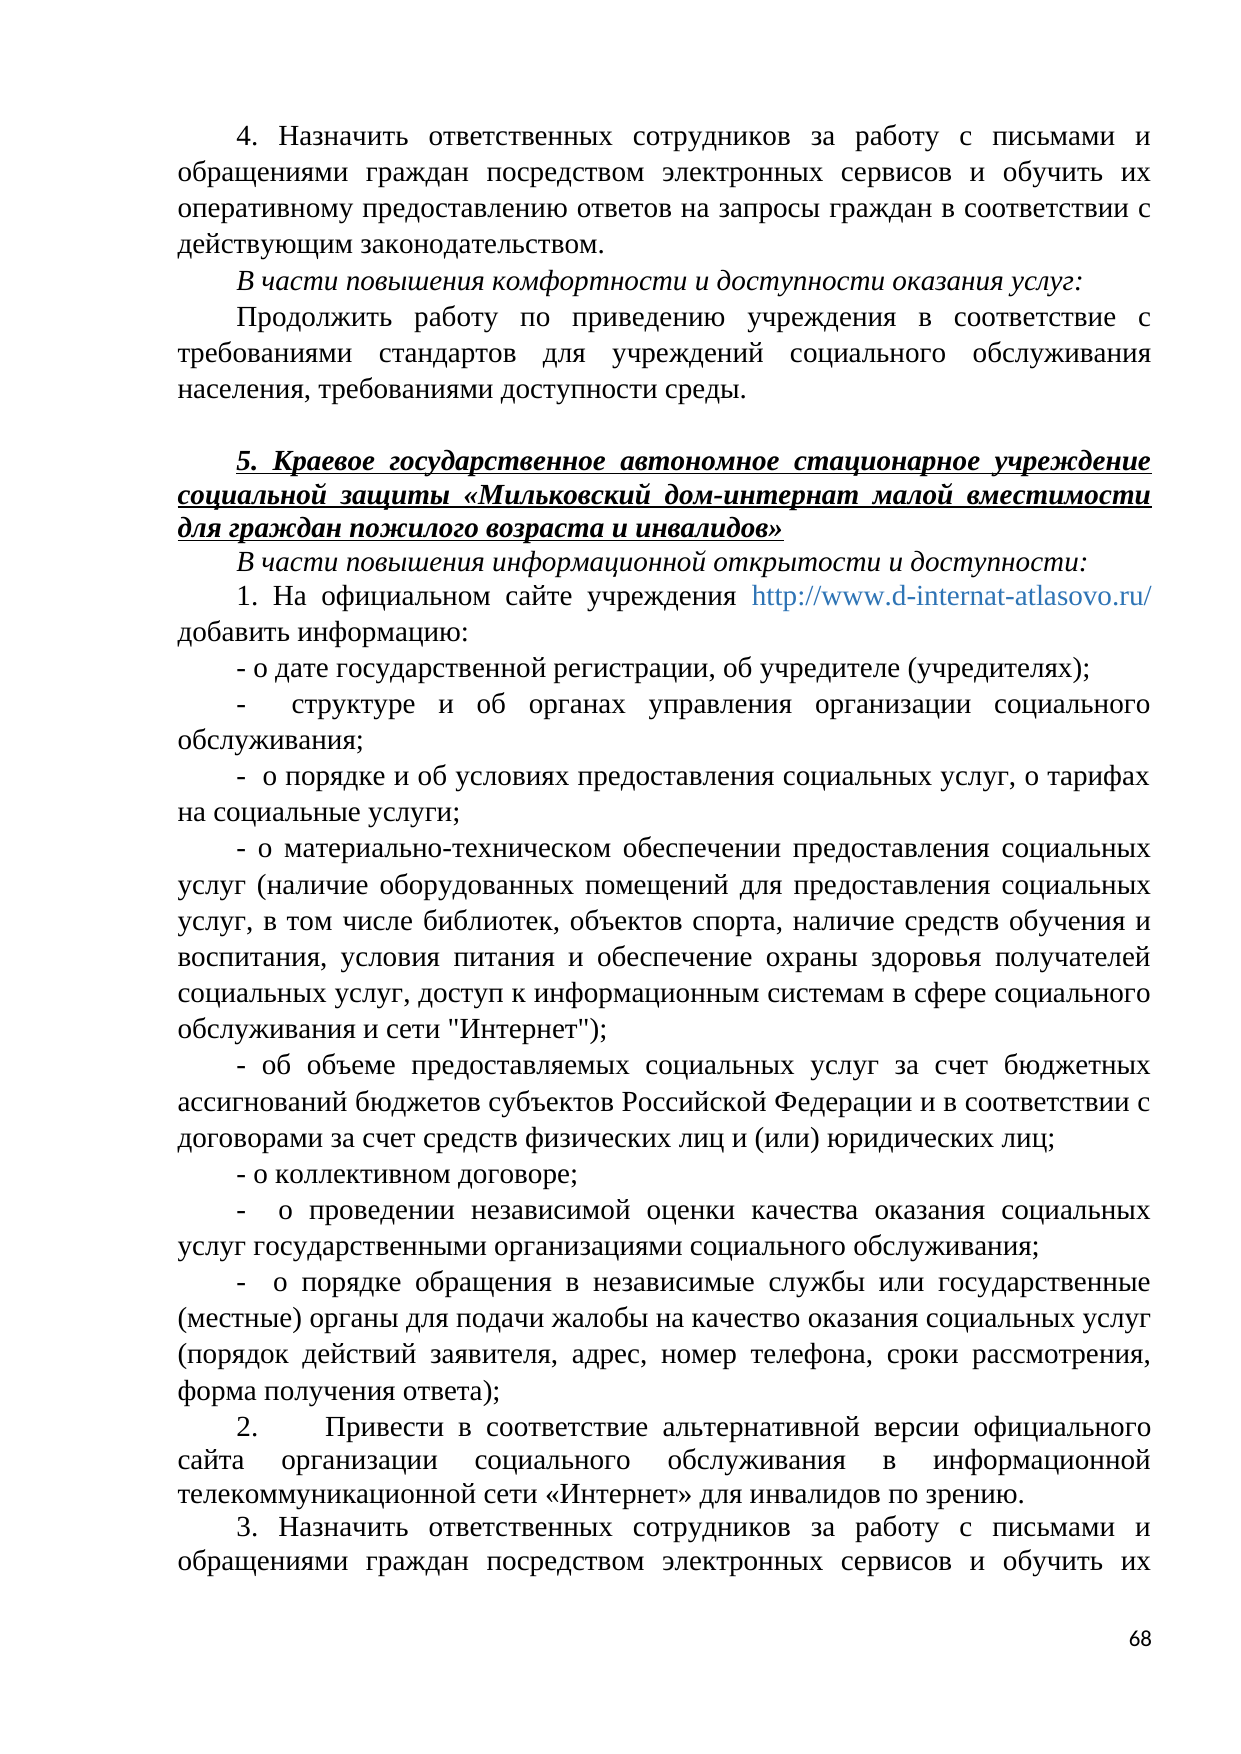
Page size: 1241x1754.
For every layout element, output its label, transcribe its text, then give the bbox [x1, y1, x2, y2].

text - структуре и об органах управления организации социального обслуживания; [177, 686, 1152, 756]
text - о материально-техническом обеспечении предоставления социальных услуг (наличие оборудованных помещений для предоставления социальных услуг, в том числе библиотек, объектов спорта, наличие средств обучения и воспитания, условия питания и обеспечение охраны здоровья получателей социальных услуг, доступ к информационным системам в сфере социального обслуживания и сети "Интернет"); [177, 831, 1152, 1045]
text 5. Краевое государственное автономное стационарное учреждение социальной защиты «Мильковский дом-интернат малой вместимости для граждан пожилого возраста и инвалидов» [177, 507, 1152, 544]
text - о проведении независимой оценки качества оказания социальных услуг государственными организациями социального обслуживания; [177, 1192, 1152, 1262]
list 4. Назначить ответственных сотрудников за работу с письмами и обращениями граждан посредством электронных сервисов и обучить их оперативному предоставлению ответов на запросы граждан в соответствии с действующим законодательством. [177, 118, 1152, 260]
text - об объеме предоставляемых социальных услуг за счет бюджетных ассигнований бюджетов субъектов Российской Федерации и в соответствии с договорами за счет средств физических лиц и (или) юридических лиц; [177, 1047, 1152, 1153]
list Продолжить работу по приведению учреждения в соответствие с требованиями стандартов для учреждений социального обслуживания населения, требованиями доступности среды. [177, 299, 1152, 405]
text - о коллективном договоре; [177, 1156, 1152, 1189]
text - о порядке и об условиях предоставления социальных услуг, о тарифах на социальные услуги; [177, 758, 1152, 828]
text - о порядке обращения в независимые службы или государственные (местные) органы для подачи жалобы на качество оказания социальных услуг (порядок действий заявителя, адрес, номер телефона, сроки рассмотрения, форма получения ответа); [177, 1264, 1152, 1406]
text 5. Краевое государственное автономное стационарное учреждение социальной защиты «Мильковский дом-интернат малой вместимости для граждан пожилого возраста и инвалидов» [177, 443, 1152, 506]
text В части повышения информационной открытости и доступности: [177, 544, 1152, 578]
text 1. На официальном сайте учреждения http://www.d-internat-atlasovo.ru/ добавить информацию: [177, 578, 1152, 647]
list В части повышения комфортности и доступности оказания услуг: [177, 263, 1152, 296]
text - о дате государственной регистрации, об учредителе (учредителях); [177, 650, 1152, 683]
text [177, 1509, 1152, 1577]
text 2. Привести в соответствие альтернативной версии официального сайта организации социального обслуживания в информационной телекоммуникационной сети «Интернет» для инвалидов по зрению. [177, 1409, 1152, 1509]
